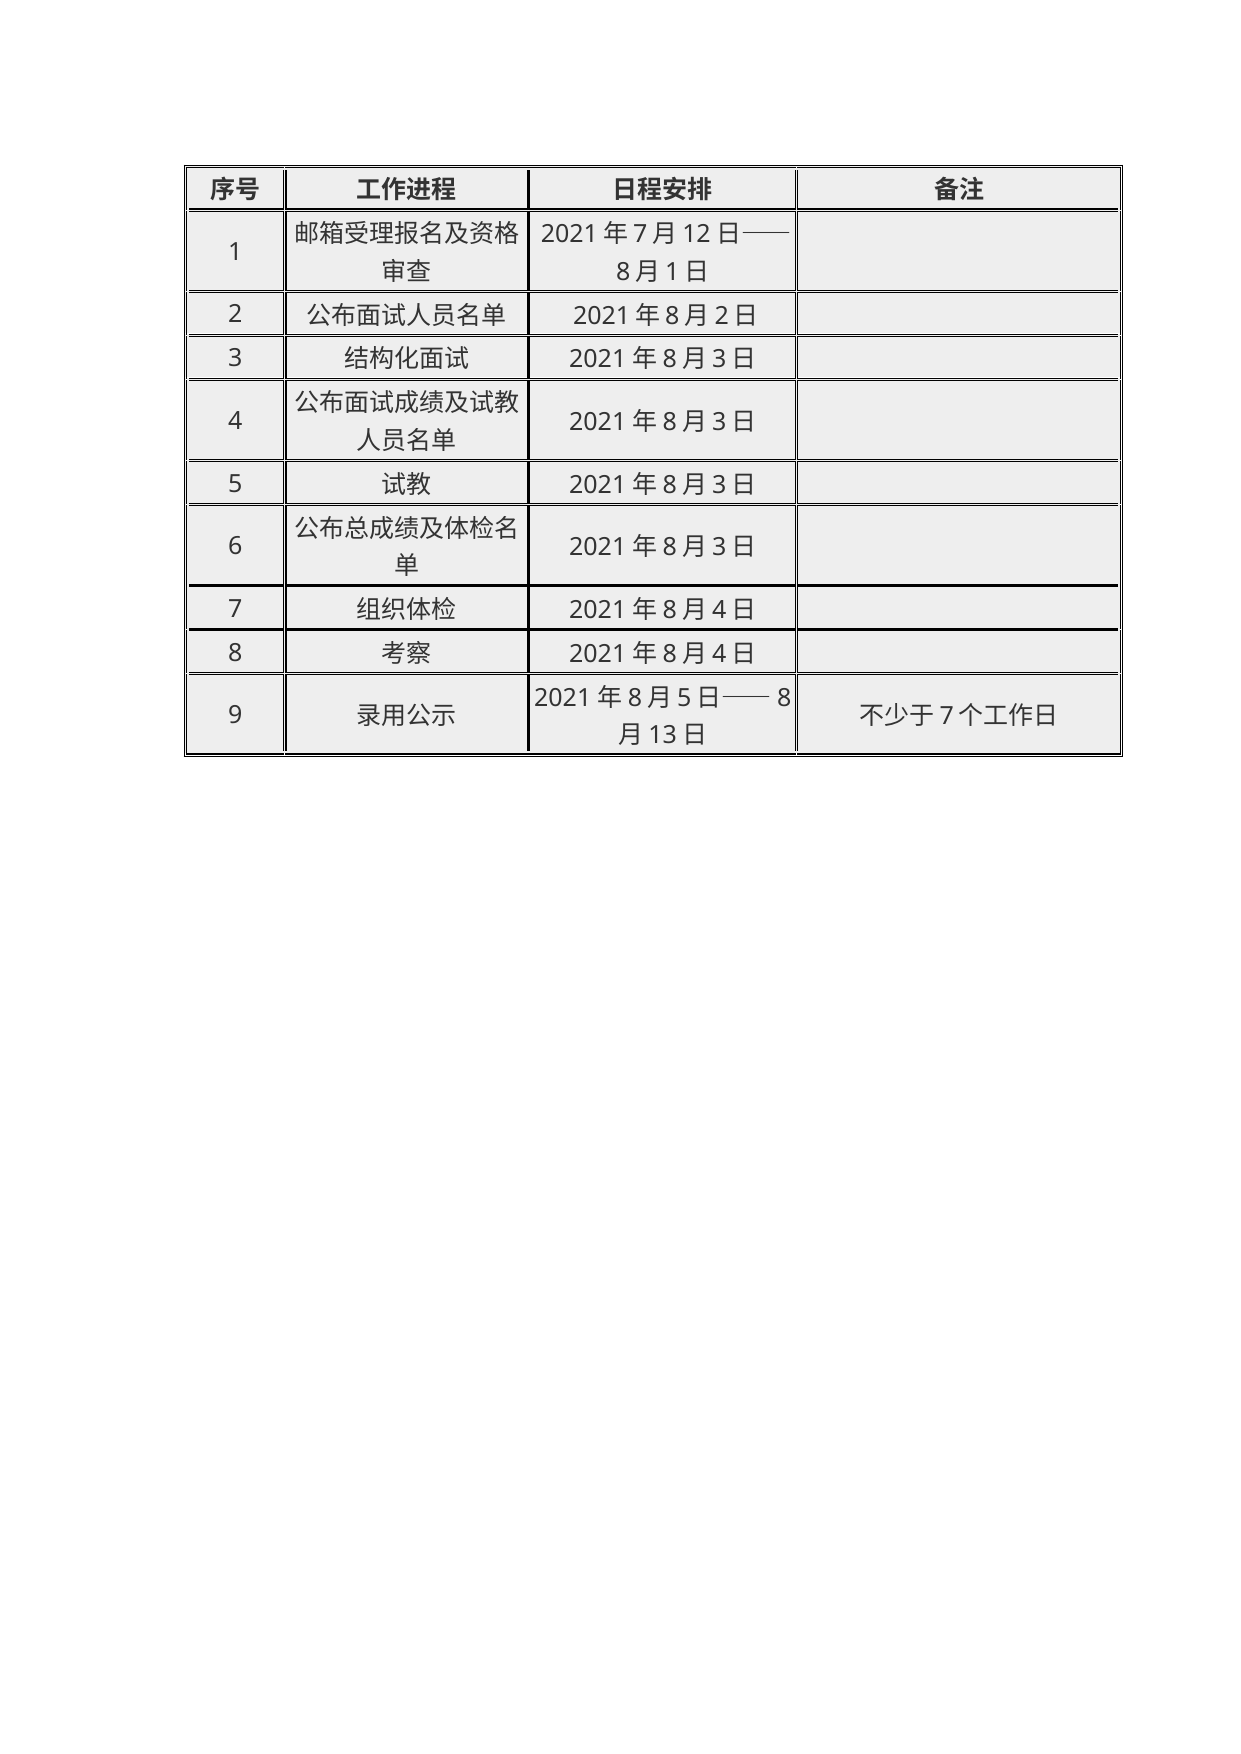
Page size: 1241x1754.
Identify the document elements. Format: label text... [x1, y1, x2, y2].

table_cell 2021 年8月3日 [530, 506, 795, 584]
table_cell 邮箱受理报名及资格审查 [287, 212, 527, 290]
table_cell 2021 年8月3日 [530, 337, 795, 377]
table_header 备注 [797, 168, 1120, 208]
table_cell 2021 年8月3日 [530, 462, 795, 503]
table_header 日程安排 [528, 168, 797, 208]
table_cell 6 [185, 503, 285, 584]
table_cell [798, 334, 1120, 377]
table_cell 2021年7月12日—— 8月1日 [530, 212, 795, 290]
table_cell [797, 290, 1121, 333]
table_cell 2021年8月2日 [530, 293, 795, 333]
table_cell 8 [185, 628, 283, 672]
table_header 序号 [187, 166, 285, 208]
table_cell [798, 378, 1120, 459]
table_header 工作进程 [285, 168, 528, 208]
table_cell 7 [187, 584, 283, 628]
table_cell 1 [187, 208, 283, 290]
table_cell 2 [185, 290, 285, 333]
table_cell 结构化面试 [287, 337, 527, 377]
table_cell 3 [187, 334, 283, 377]
table_cell [797, 503, 1121, 584]
table_cell 不少于7个工作日 [797, 672, 1121, 753]
table_cell 录用公示 [285, 675, 528, 753]
table_cell [797, 459, 1121, 503]
table_cell 2021 年8月4日 [530, 587, 795, 628]
table_cell 5 [185, 459, 285, 503]
table_cell 公布面试成绩及试教人员名单 [287, 381, 527, 459]
table_cell 组织体检 [287, 587, 527, 628]
table_cell 2021 年8月4日 [530, 631, 795, 672]
table_cell [798, 208, 1120, 290]
table_cell 2021 年8月3日 [530, 381, 795, 459]
table_cell [798, 628, 1121, 672]
table_cell [798, 584, 1120, 628]
table_cell 9 [185, 672, 285, 753]
table_cell 4 [187, 378, 283, 459]
table_cell 2021 年8月5日—— 8月13日 [528, 675, 797, 753]
table_cell 试教 [287, 462, 527, 503]
table_cell 公布总成绩及体检名单 [287, 506, 527, 584]
table_cell 考察 [287, 631, 527, 672]
table_cell 公布面试人员名单 [287, 293, 527, 333]
